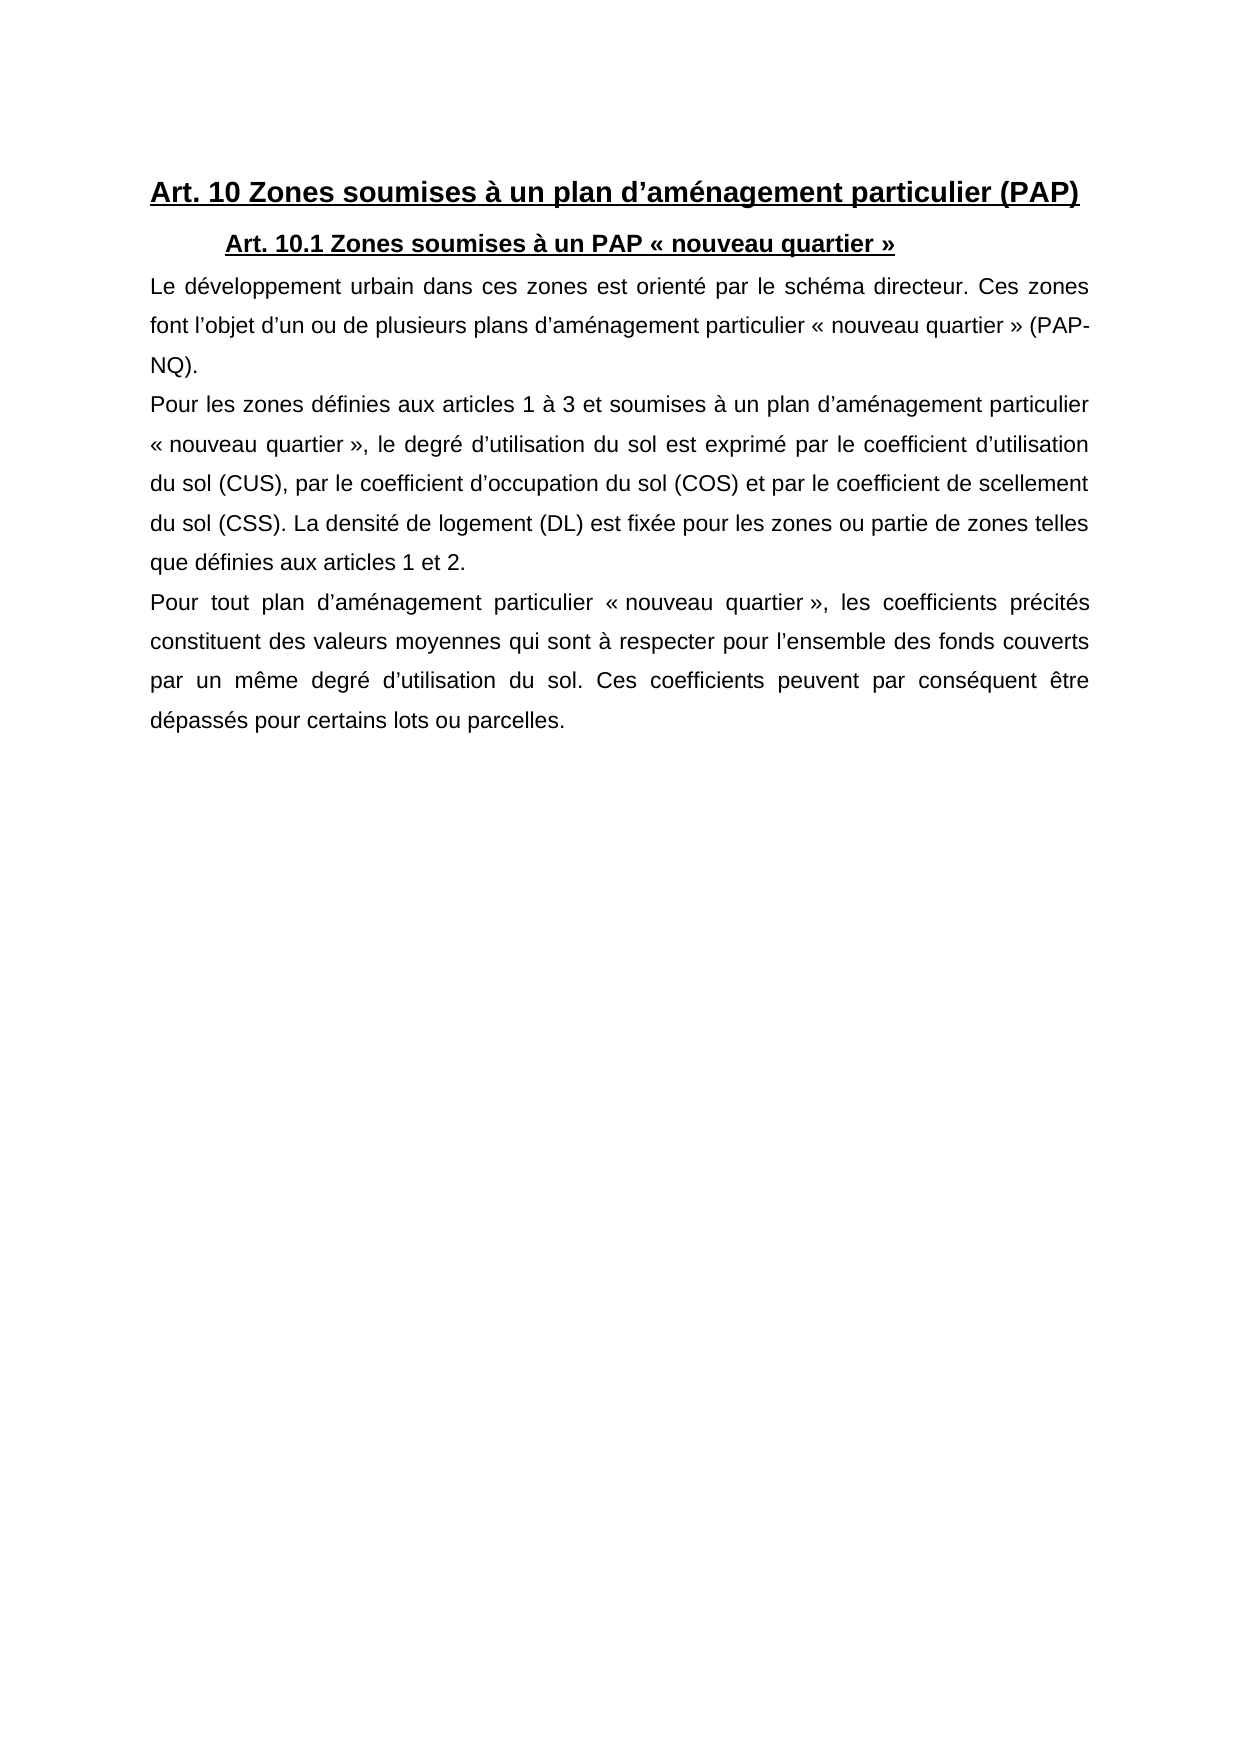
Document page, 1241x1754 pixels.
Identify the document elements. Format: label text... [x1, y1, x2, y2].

subtitle Art. 10.1 Zones soumises à un PAP « nouveau quartier » [225, 229, 1090, 258]
text Pour les zones définies aux articles 1 à 3 et soumises à un plan d’aménagement particulier « nouveau quartier », le degré d’utilisation du sol est exprimé par le coefficient d’utilisation du sol (CUS), par le coefficient d’occupation du sol (COS) et par le coefficient de scellement du sol (CSS). La densité de logement (DL) est fixée pour les zones ou partie de zones telles que définies aux articles 1 et 2. [150, 391, 1090, 575]
text Le développement urbain dans ces zones est orienté par le schéma directeur. Ces zones font l’objet d’un ou de plusieurs plans d’aménagement particulier « nouveau quartier » (PAP-NQ). [150, 273, 1090, 378]
text Pour tout plan d’aménagement particulier « nouveau quartier », les coefficients précités constituent des valeurs moyennes qui sont à respecter pour l’ensemble des fonds couverts par un même degré d’utilisation du sol. Ces coefficients peuvent par conséquent être dépassés pour certains lots ou parcelles. [150, 588, 1090, 733]
subtitle Art. 10 Zones soumises à un plan d’aménagement particulier (PAP) [150, 175, 1090, 208]
